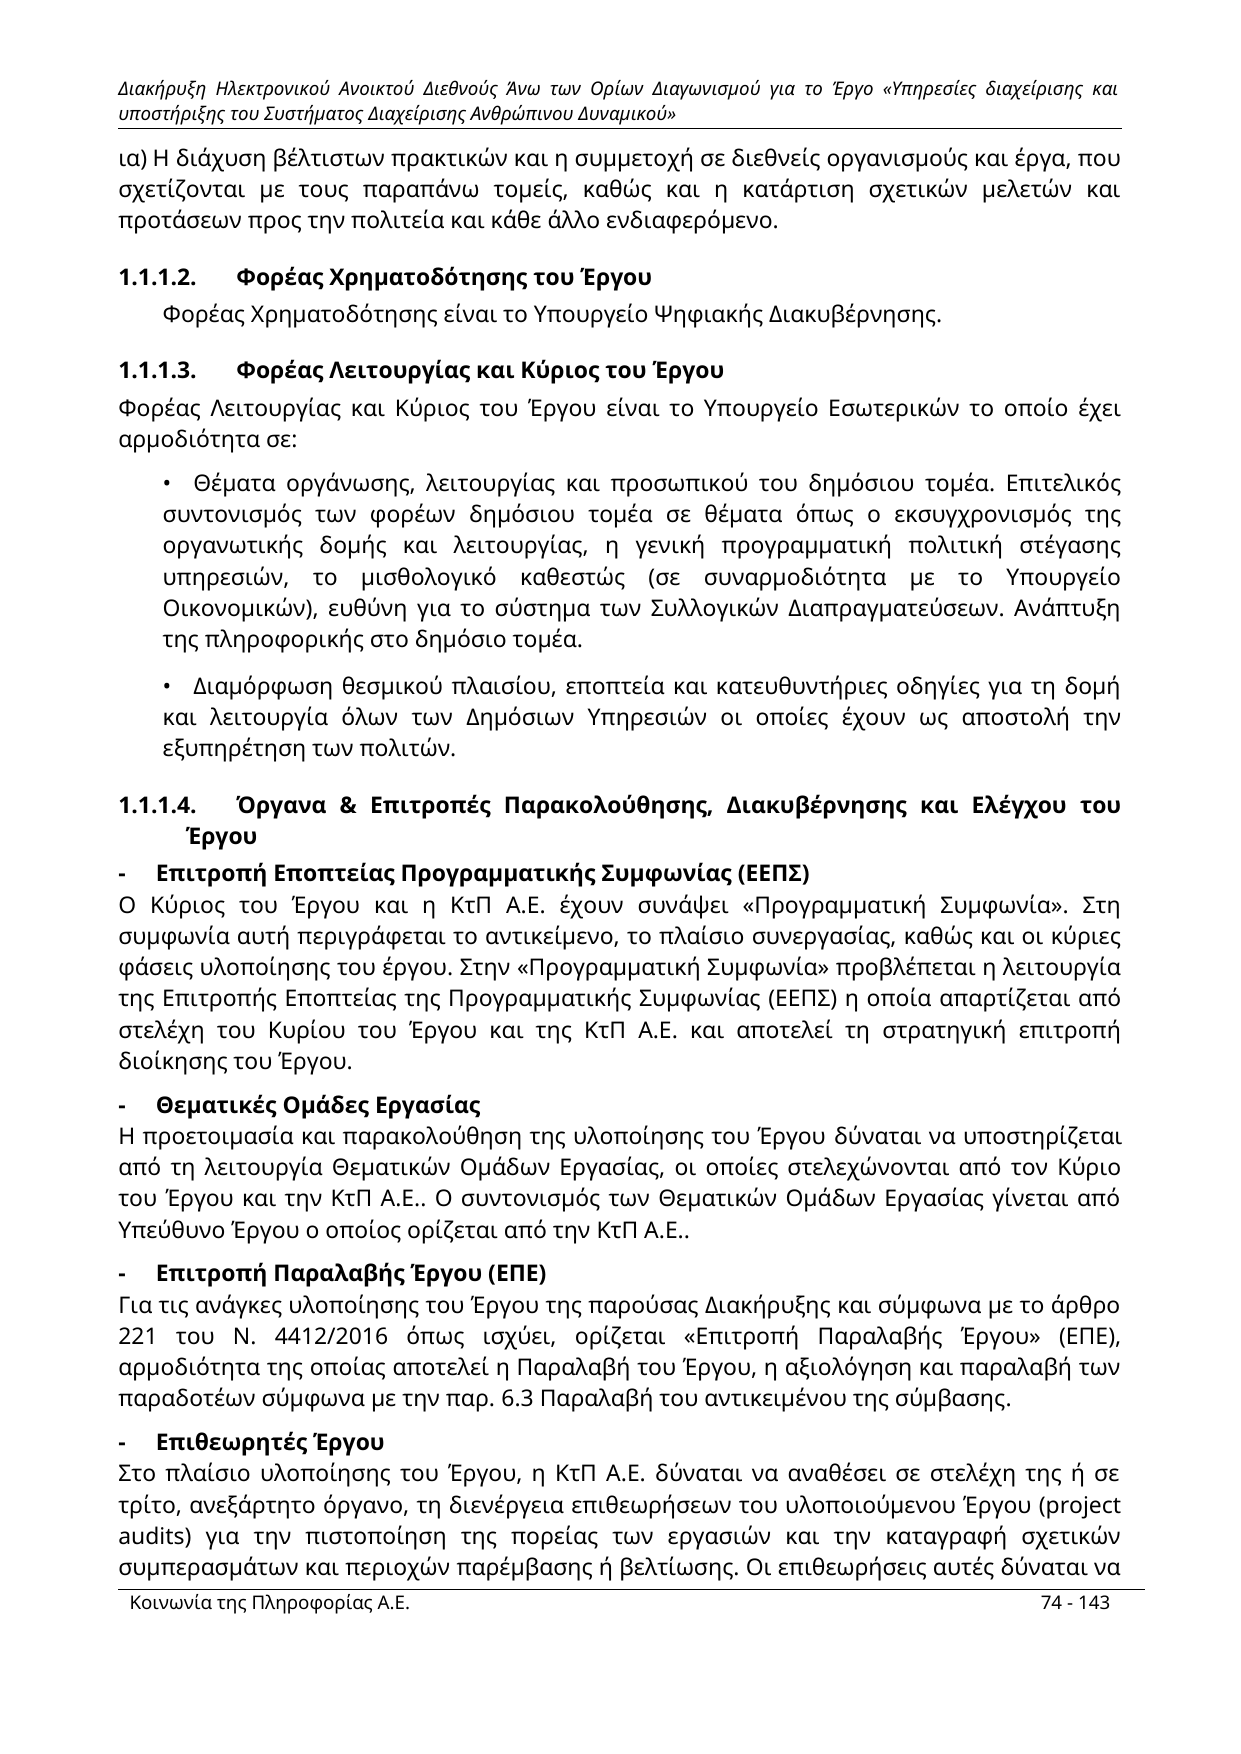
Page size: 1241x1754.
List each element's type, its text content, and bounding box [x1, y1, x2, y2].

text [118, 1457, 1122, 1582]
text • Θέματα οργάνωσης, λειτουργίας και προσωπικού του δημόσιου τομέα. Επιτελικός συντονισμός των φορέων δημόσιου τομέα σε θέματα όπως ο εκσυγχρονισμός της οργανωτικής δομής και λειτουργίας, η γενική προγραμματική πολιτική στέγασης υπηρεσιών, το μισθολογικό καθεστώς (σε συναρμοδιότητα με το Υπουργείο Οικονομικών), ευθύνη για το σύστημα των Συλλογικών Διαπραγματεύσεων. Ανάπτυξη της πληροφορικής στο δημόσιο τομέα. [162, 467, 1122, 654]
text Φορέας Χρηματοδότησης είναι το Υπουργείο Ψηφιακής Διακυβέρνησης. [162, 298, 1122, 329]
list Φορέας Λειτουργίας και Κύριος του Έργου [118, 354, 1122, 385]
text Η προετοιμασία και παρακολούθηση της υλοποίησης του Έργου δύναται να υποστηρίζεται από τη λειτουργία Θεματικών Ομάδων Εργασίας, οι οποίες στελεχώνονται από τον Κύριο του Έργου και την ΚτΠ Α.Ε.. Ο συντονισμός των Θεματικών Ομάδων Εργασίας γίνεται από Υπεύθυνο Έργου ο οποίος ορίζεται από την ΚτΠ Α.Ε.. [118, 1120, 1122, 1245]
list Επιθεωρητές Έργου [118, 1426, 1122, 1457]
list Θεματικές Ομάδες Εργασίας [118, 1088, 1122, 1120]
list Επιτροπή Εποπτείας Προγραμματικής Συμφωνίας (ΕΕΠΣ) [118, 857, 1122, 888]
text ια) Η διάχυση βέλτιστων πρακτικών και η συμμετοχή σε διεθνείς οργανισμούς και έργα, που σχετίζονται με τους παραπάνω τομείς, καθώς και η κατάρτιση σχετικών μελετών και προτάσεων προς την πολιτεία και κάθε άλλο ενδιαφερόμενο. [118, 142, 1122, 235]
text Για τις ανάγκες υλοποίησης του Έργου της παρούσας Διακήρυξης και σύμφωνα με το άρθρο 221 του Ν. 4412/2016 όπως ισχύει, ορίζεται «Επιτροπή Παραλαβής Έργου» (ΕΠΕ), αρμοδιότητα της οποίας αποτελεί η Παραλαβή του Έργου, η αξιολόγηση και παραλαβή των παραδοτέων σύμφωνα με την παρ. 6.3 Παραλαβή του αντικειμένου της σύμβασης. [118, 1288, 1122, 1413]
list Όργανα & Επιτροπές Παρακολούθησης, Διακυβέρνησης και Ελέγχου του Έργου [118, 788, 1122, 851]
list Επιτροπή Παραλαβής Έργου (ΕΠΕ) [118, 1257, 1122, 1288]
text Φορέας Λειτουργίας και Κύριος του Έργου είναι το Υπουργείο Εσωτερικών το οποίο έχει αρμοδιότητα σε: [118, 392, 1122, 454]
text • Διαμόρφωση θεσμικού πλαισίου, εποπτεία και κατευθυντήριες οδηγίες για τη δομή και λειτουργία όλων των Δημόσιων Υπηρεσιών οι οποίες έχουν ως αποστολή την εξυπηρέτηση των πολιτών. [162, 670, 1122, 763]
text Ο Κύριος του Έργου και η ΚτΠ Α.Ε. έχουν συνάψει «Προγραμματική Συμφωνία». Στη συμφωνία αυτή περιγράφεται το αντικείμενο, το πλαίσιο συνεργασίας, καθώς και οι κύριες φάσεις υλοποίησης του έργου. Στην «Προγραμματική Συμφωνία» προβλέπεται η λειτουργία της Επιτροπής Εποπτείας της Προγραμματικής Συμφωνίας (ΕΕΠΣ) η οποία απαρτίζεται από στελέχη του Κυρίου του Έργου και της ΚτΠ Α.Ε. και αποτελεί τη στρατηγική επιτροπή διοίκησης του Έργου. [118, 888, 1122, 1076]
list Φορέας Χρηματοδότησης του Έργου [118, 260, 1122, 292]
